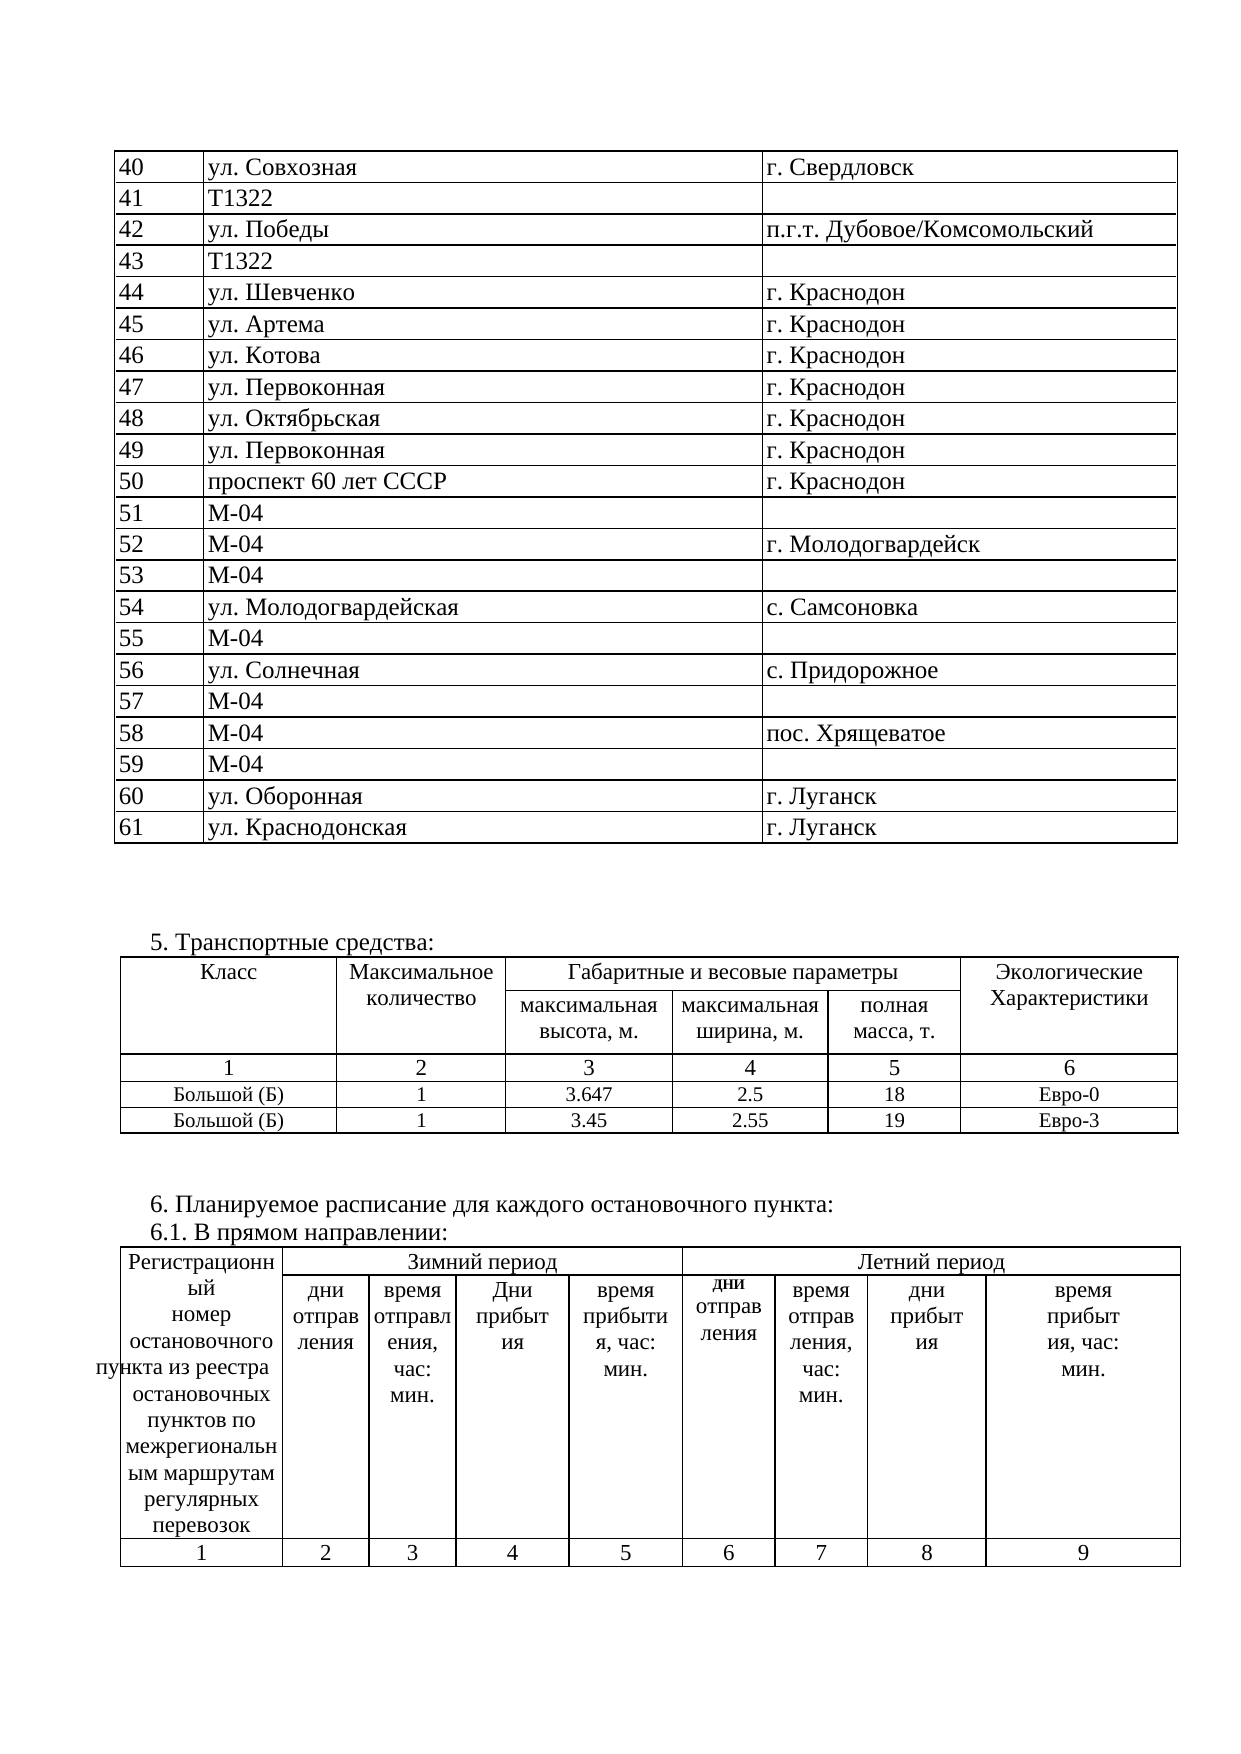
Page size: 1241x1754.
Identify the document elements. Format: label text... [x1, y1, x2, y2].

table_cell полная масса, т. [829, 991, 960, 1053]
table_cell максимальная высота, м. [506, 991, 672, 1053]
table_cell 47 [115, 371, 203, 402]
table_cell М-04 [204, 623, 762, 653]
table_cell п.г.т. Дубовое/Комсомольский [763, 213, 1177, 244]
text 6. Планируемое расписание для каждого остановочного пункта: [150, 1189, 1090, 1217]
table_cell максимальная ширина, м. [673, 991, 827, 1053]
table_cell 49 [115, 434, 203, 464]
table_cell ул. Победы [204, 215, 762, 244]
table_cell г. Краснодон [763, 339, 1177, 370]
table_cell 51 [115, 497, 203, 527]
table_cell 55 [115, 623, 203, 653]
table_cell 6 [961, 1055, 1177, 1081]
table_cell 52 [115, 529, 203, 559]
table_cell 19 [829, 1108, 960, 1132]
table_cell пос. Хрящеватое [763, 716, 1177, 748]
table_cell г. Свердловск [763, 152, 1177, 181]
text 6.1. В прямом направлении: [150, 1217, 1090, 1246]
table_cell [763, 748, 1177, 779]
table_cell 1 [337, 1108, 505, 1132]
table_cell проспект 60 лет СССР [204, 466, 762, 496]
table_cell 61 [115, 812, 203, 842]
table_cell 57 [115, 686, 203, 716]
table_cell М-04 [204, 529, 762, 559]
table_header Класс [121, 958, 336, 1053]
table_cell [763, 244, 1177, 276]
table_cell 8 [868, 1539, 985, 1566]
table_cell 9 [987, 1539, 1180, 1566]
table_cell 3.647 [506, 1082, 672, 1106]
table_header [121, 1248, 282, 1538]
table_cell 2 [337, 1055, 505, 1081]
table_cell 1 [121, 1055, 336, 1081]
table_cell 56 [115, 654, 203, 685]
table_cell ул. Молодогвардейская [204, 592, 762, 622]
table_cell 1 [121, 1539, 282, 1566]
table_cell г. Краснодон [763, 402, 1177, 433]
text 5. Транспортные средства: [150, 927, 1090, 956]
table_cell 60 [115, 780, 203, 811]
table_header Экологические Характеристики [961, 958, 1177, 1053]
table_cell 3.45 [506, 1108, 672, 1132]
table_cell М-04 [204, 686, 762, 716]
table_cell [763, 685, 1177, 716]
table_header Летний период [683, 1248, 1180, 1274]
table_cell Евро-3 [961, 1108, 1177, 1132]
table_cell 53 [115, 560, 203, 590]
table_cell 2.5 [673, 1082, 827, 1106]
table_header Зимний период [283, 1248, 682, 1274]
table_cell [763, 181, 1177, 213]
table_cell М-04 [204, 498, 762, 527]
table_cell 46 [115, 340, 203, 370]
table_cell время прибыти я, час: мин. [570, 1276, 682, 1538]
table_cell 5 [570, 1539, 682, 1566]
table_cell ул. Краснодонская [204, 812, 762, 842]
table_cell М-04 [204, 718, 762, 748]
table_cell время прибыт ия, час: мин. [987, 1276, 1180, 1538]
table_cell 40 [115, 152, 203, 181]
table_cell ул. Первоконная [204, 435, 762, 464]
table_cell Т1322 [204, 246, 762, 276]
table_cell 45 [115, 308, 203, 339]
table_cell дни отправ ления [283, 1276, 368, 1538]
table_cell г. Краснодон [763, 465, 1177, 496]
table_cell Т1322 [204, 183, 762, 213]
table_cell 3 [506, 1055, 672, 1081]
table_cell ул. Артема [204, 309, 762, 339]
table_cell ул. Октябрьская [204, 403, 762, 433]
table_header Габаритные и весовые параметры [506, 958, 960, 989]
table_cell 6 [683, 1539, 774, 1566]
table_cell 41 [115, 183, 203, 213]
table_cell г. Молодогвардейск [763, 528, 1177, 559]
table_cell 4 [457, 1539, 568, 1566]
table_cell М-04 [204, 749, 762, 779]
table_cell 58 [115, 717, 203, 748]
table_cell дни прибыт ия [868, 1276, 985, 1538]
table_cell г. Краснодон [763, 370, 1177, 402]
table_cell Дни прибыт ия [457, 1276, 568, 1538]
table_cell 48 [115, 403, 203, 433]
table_cell г. Луганск [763, 811, 1177, 842]
table_cell ул. Совхозная [204, 152, 762, 181]
table_cell ул. Котова [204, 340, 762, 370]
table_cell Большой (Б) [121, 1108, 336, 1132]
table_cell Большой (Б) [121, 1082, 336, 1106]
table_cell г. Краснодон [763, 433, 1177, 464]
table_cell 7 [776, 1539, 867, 1566]
table_cell 3 [370, 1539, 455, 1566]
table_cell ул. Солнечная [204, 655, 762, 685]
table_cell 50 [115, 466, 203, 496]
table_cell время отправл ения, час: мин. [370, 1276, 455, 1538]
table_cell г. Луганск [763, 779, 1177, 811]
table_cell Евро-0 [961, 1082, 1177, 1106]
table_cell с. Придорожное [763, 653, 1177, 685]
table_cell [763, 559, 1177, 590]
table_header Максимальное количество [337, 958, 505, 1053]
table_cell ул. Шевченко [204, 277, 762, 307]
table_cell [763, 496, 1177, 527]
table_cell 1 [337, 1082, 505, 1106]
table_cell г. Краснодон [763, 307, 1177, 339]
table_cell 4 [673, 1055, 827, 1081]
table_cell [763, 622, 1177, 653]
table_cell 54 [115, 591, 203, 622]
table_cell время отправ ления, час: мин. [776, 1276, 867, 1538]
table_cell М-04 [204, 561, 762, 590]
table_cell 43 [115, 245, 203, 276]
table_cell 18 [829, 1082, 960, 1106]
table_cell 44 [115, 277, 203, 307]
table_cell г. Краснодон [763, 276, 1177, 307]
table_cell с. Самсоновка [763, 590, 1177, 622]
table_cell ул. Оборонная [204, 781, 762, 811]
table_cell ДНИ отправ ления [683, 1276, 774, 1538]
table_cell 2 [283, 1539, 368, 1566]
table_cell 2.55 [673, 1108, 827, 1132]
table_cell 5 [829, 1055, 960, 1081]
table_cell 42 [115, 214, 203, 244]
table_cell ул. Первоконная [204, 372, 762, 402]
table_cell 59 [115, 749, 203, 779]
